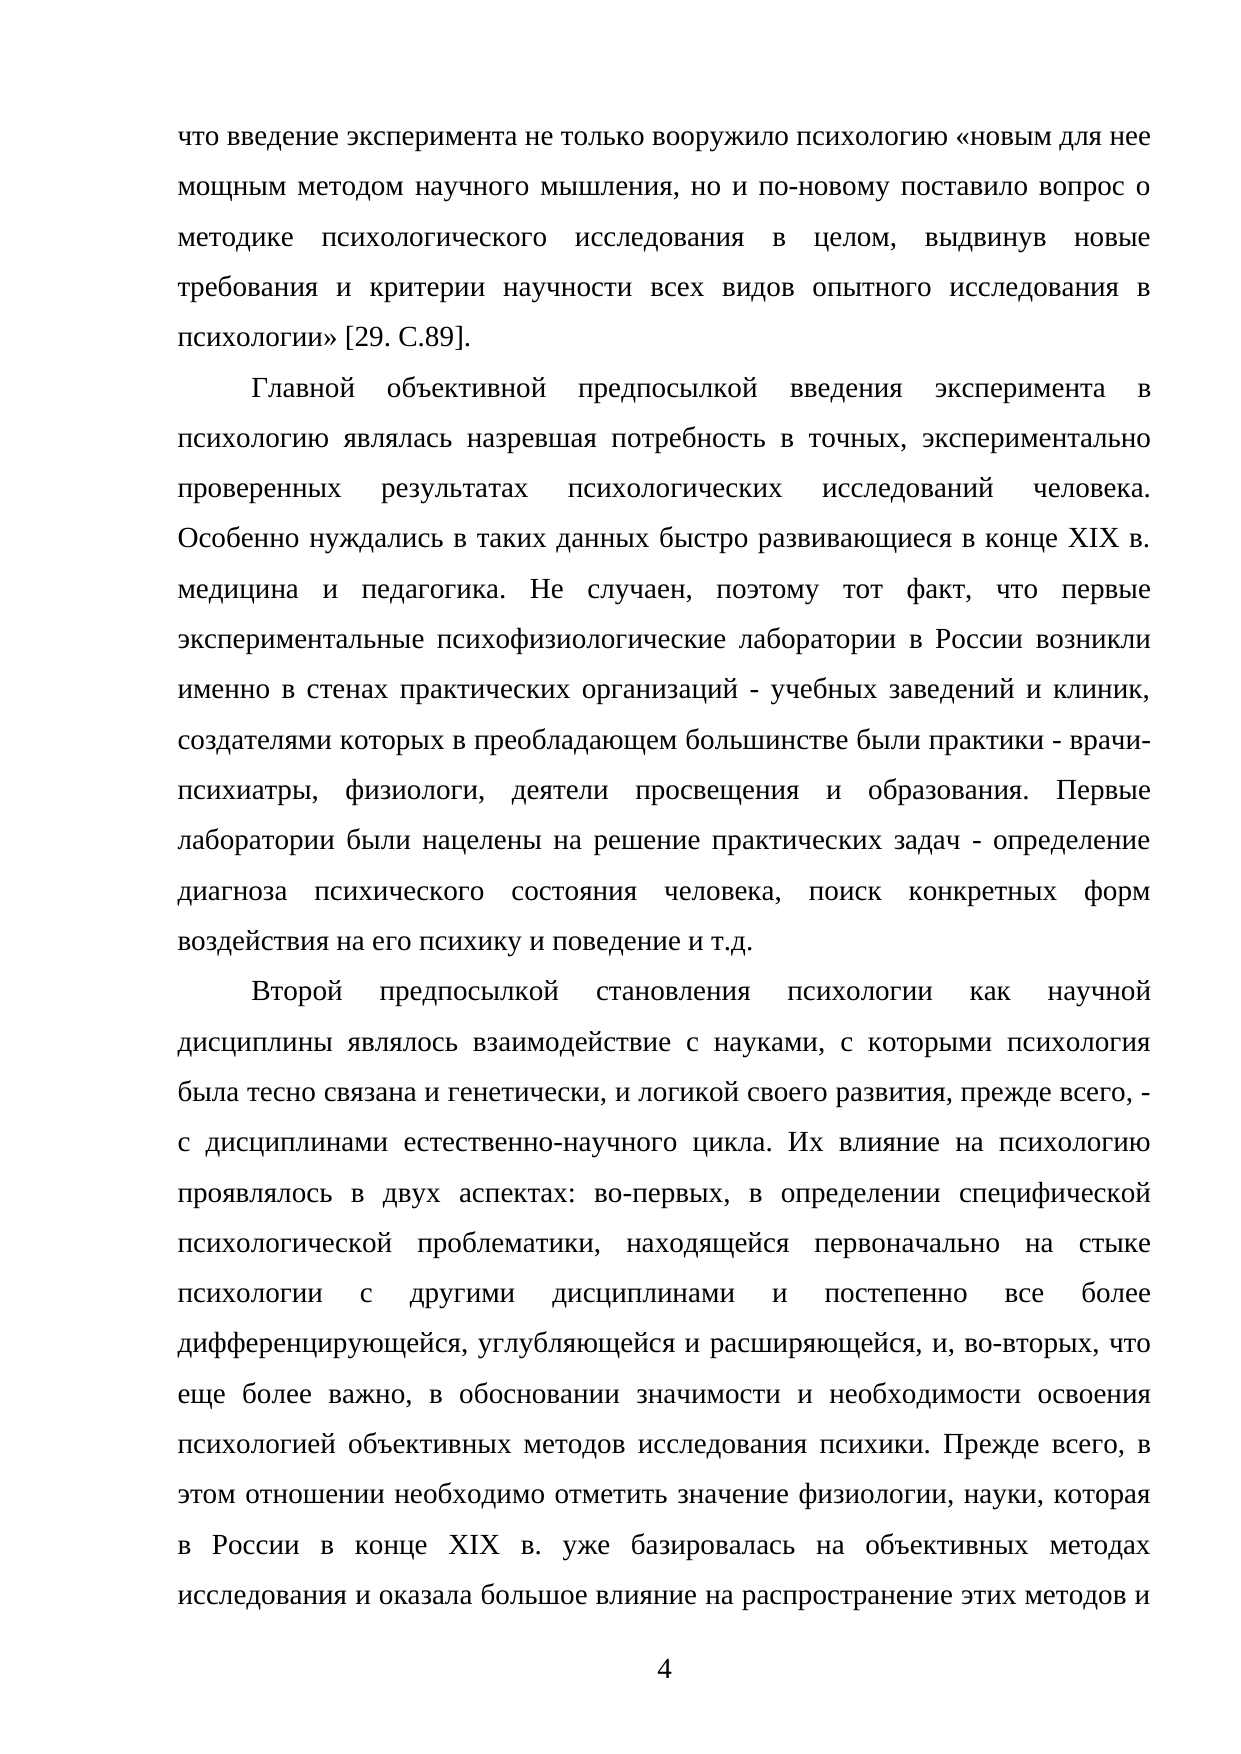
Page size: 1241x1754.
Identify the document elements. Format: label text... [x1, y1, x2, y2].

text Главной объективной предпосылкой введения эксперимента в психологию являлась назревшая потребность в точных, экспериментально проверенных результатах психологических исследований человека. Особенно нуждались в таких данных быстро развивающиеся в конце XIX в. медицина и педагогика. Не случаен, поэтому тот факт, что первые экспериментальные психофизиологические лаборатории в России возникли именно в стенах практических организаций - учебных заведений и клиник, создателями которых в преобладающем большинстве были практики - врачи-психиатры, физиологи, деятели просвещения и образования. Первые лаборатории были нацелены на решение практических задач - определение диагноза психического состояния человека, поиск конкретных форм воздействия на его психику и поведение и т.д. [177, 370, 1152, 957]
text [177, 118, 1152, 353]
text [177, 973, 1152, 1611]
